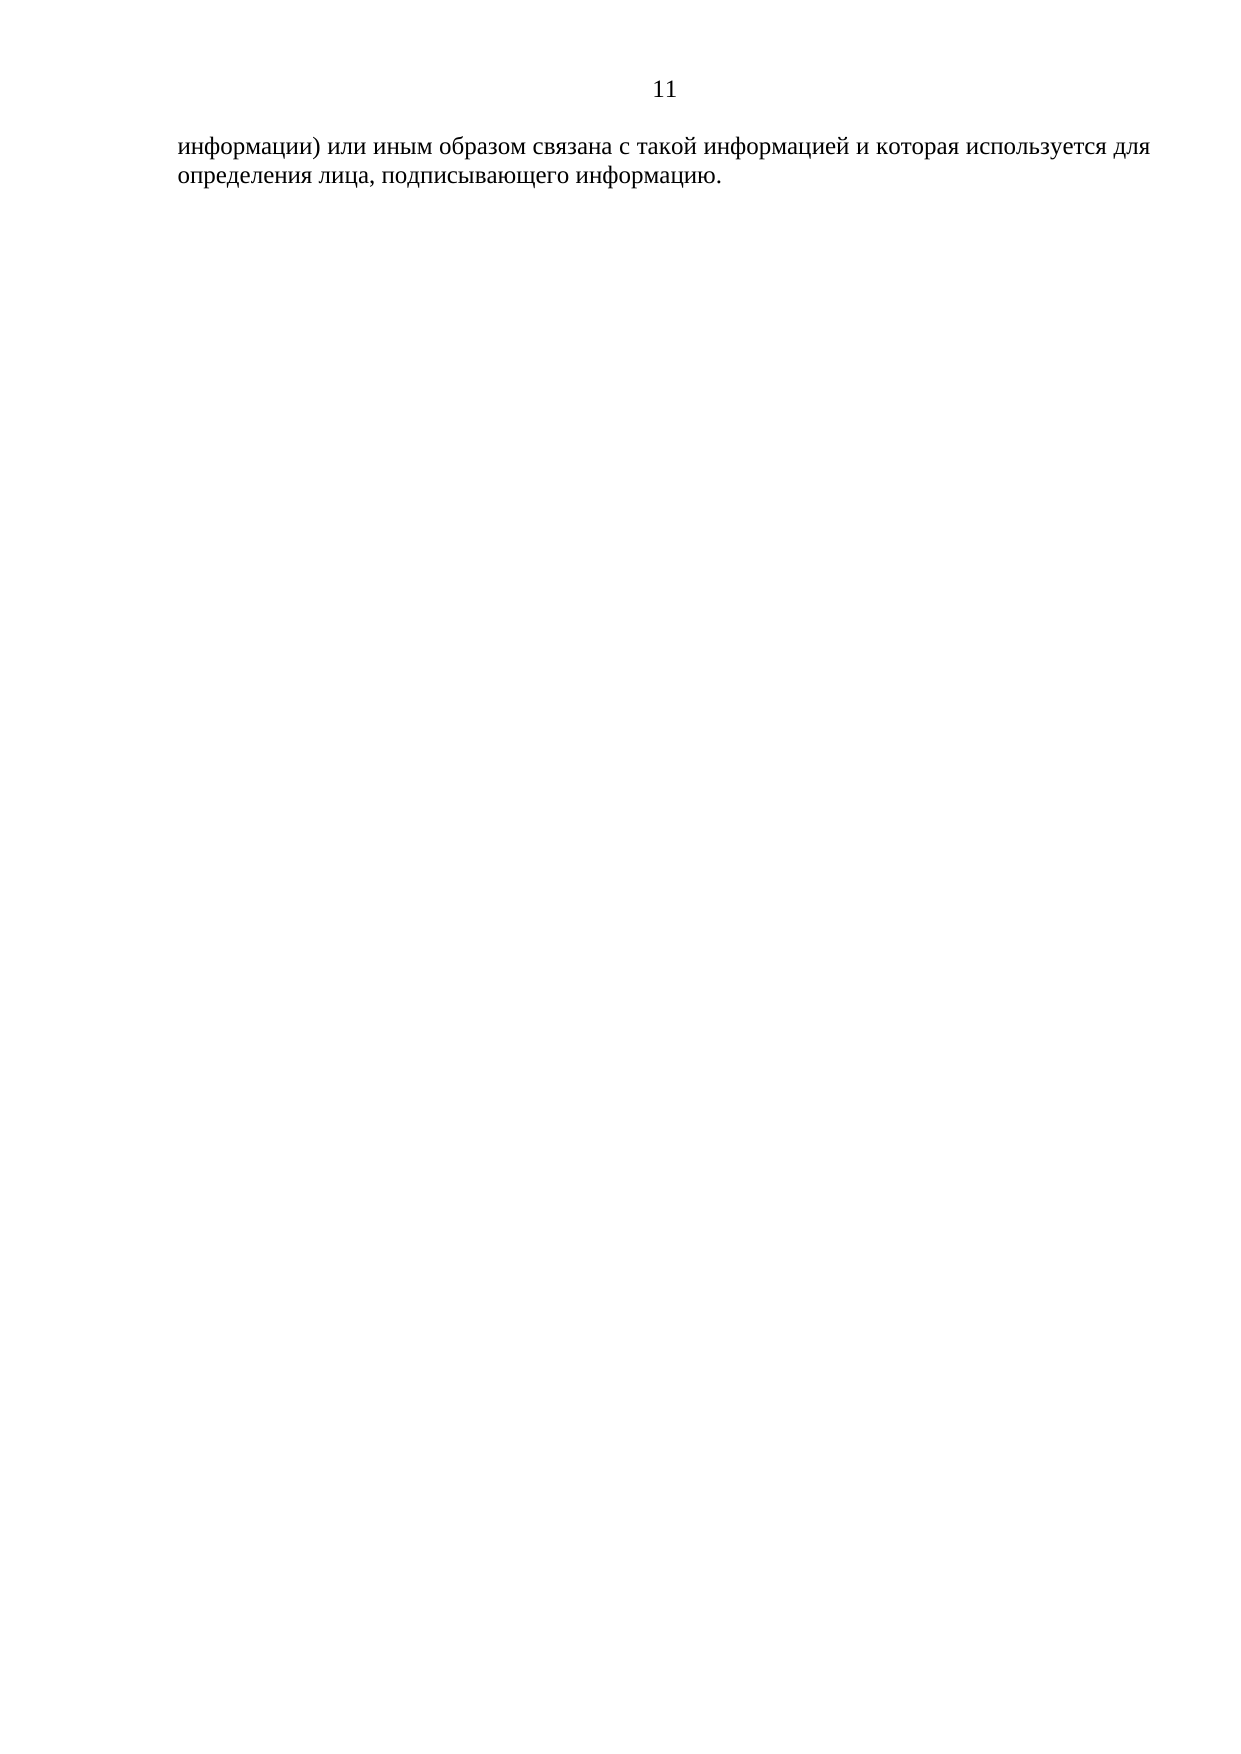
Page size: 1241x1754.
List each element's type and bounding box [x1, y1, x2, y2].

text [177, 131, 1152, 189]
